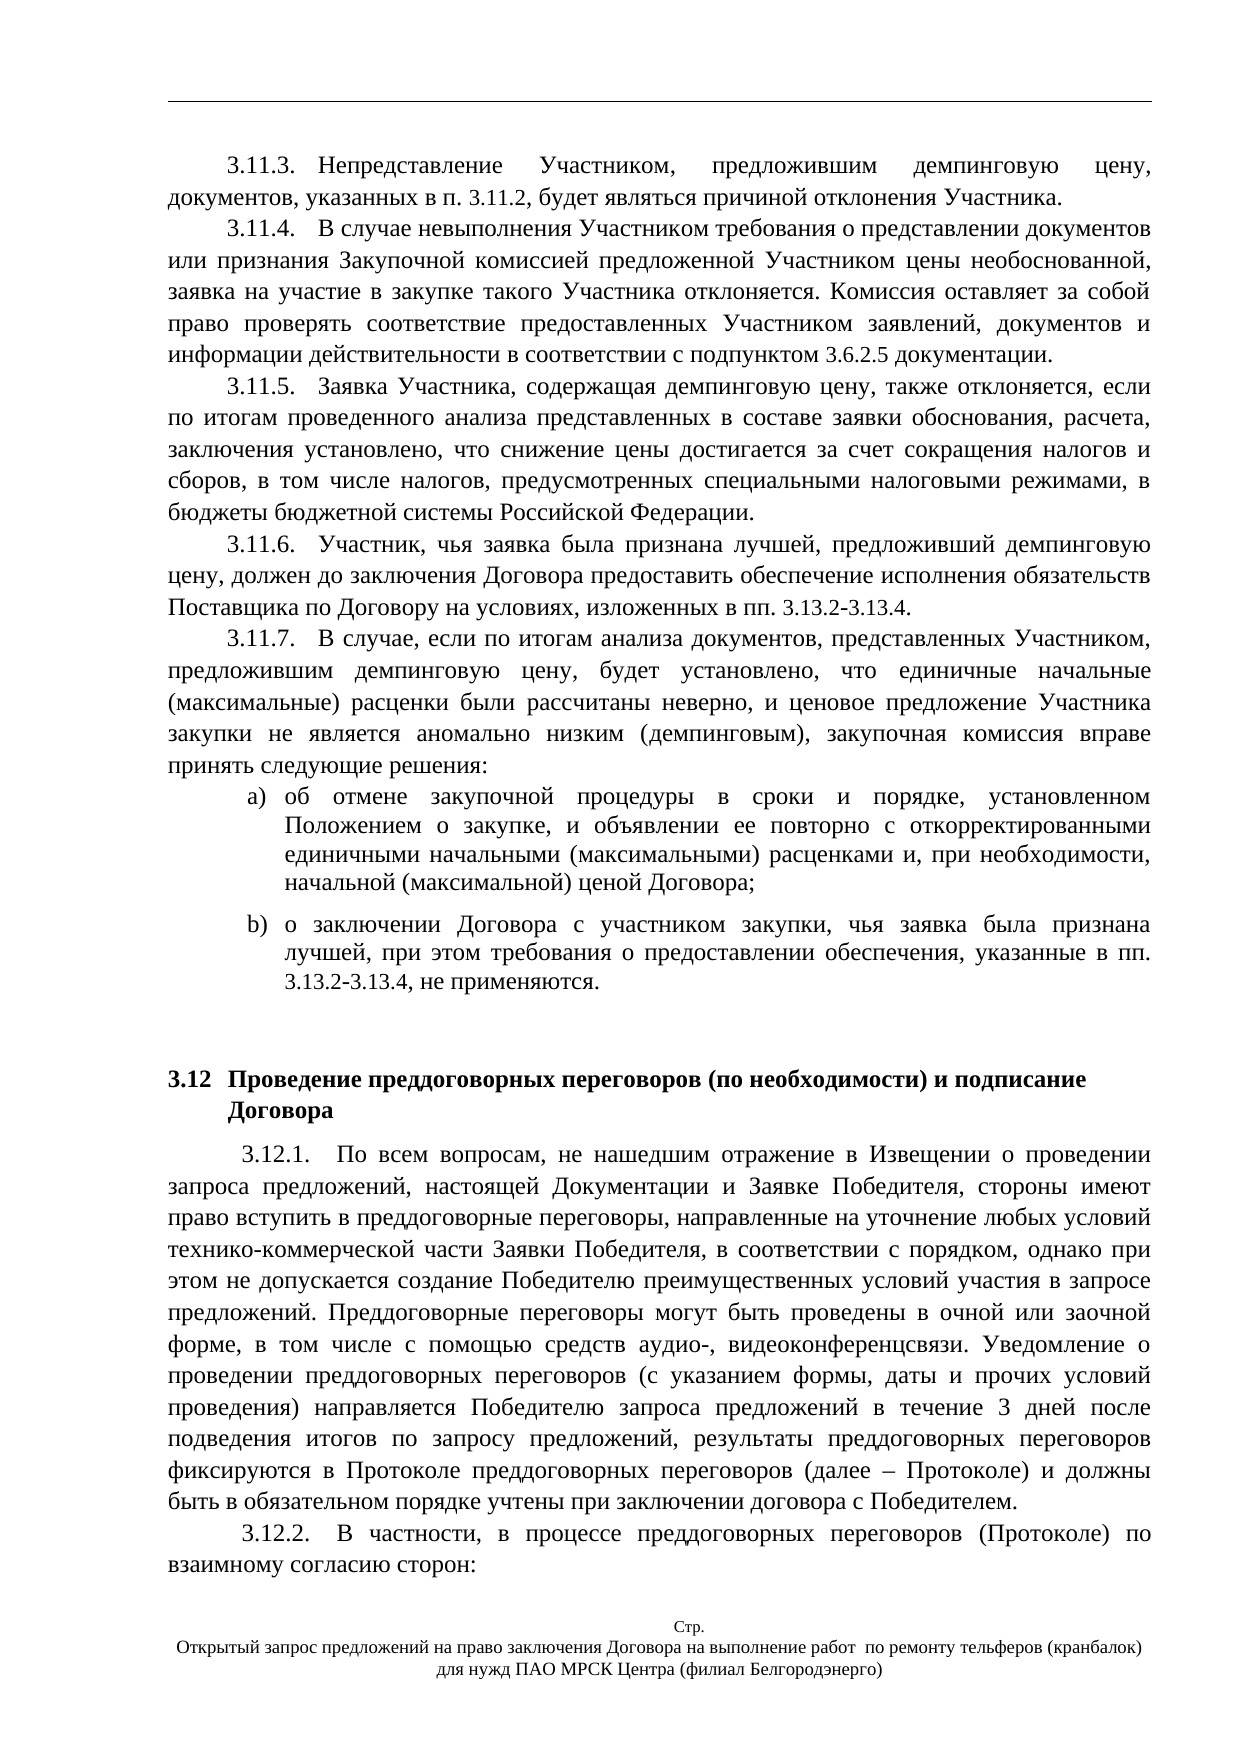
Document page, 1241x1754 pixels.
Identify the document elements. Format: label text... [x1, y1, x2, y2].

list Непредставление Участником, предложившим демпинговую цену, документов, указанных в п. 3.11.2, будет являться причиной отклонения Участника. [168, 150, 1152, 210]
list В случае невыполнения Участником требования о представлении документов или признания Закупочной комиссией предложенной Участником цены необоснованной, заявка на участие в закупке такого Участника отклоняется. Комиссия оставляет за собой право проверять соответствие предоставленных Участником заявлений, документов и информации действительности в соответствии с подпунктом 3.6.2.5 документации. [168, 213, 1152, 368]
list Участник, чья заявка была признана лучшей, предложивший демпинговую цену, должен до заключения Договора предоставить обеспечение исполнения обязательств Поставщика по Договору на условиях, изложенных в пп. 3.13.2-3.13.4. [168, 529, 1152, 621]
list В частности, в процессе преддоговорных переговоров (Протоколе) по взаимному согласию сторон: [168, 1518, 1152, 1578]
list об отмене закупочной процедуры в сроки и порядке, установленном Положением о закупке, и объявлении ее повторно с откорректированными единичными начальными (максимальными) расценками и, при необходимости, начальной (максимальной) ценой Договора; [247, 781, 1152, 896]
list Заявка Участника, содержащая демпинговую цену, также отклоняется, если по итогам проведенного анализа представленных в составе заявки обоснования, расчета, заключения установлено, что снижение цены достигается за счет сокращения налогов и сборов, в том числе налогов, предусмотренных специальными налоговыми режимами, в бюджеты бюджетной системы Российской Федерации. [168, 371, 1152, 526]
subtitle Проведение преддоговорных переговоров (по необходимости) и подписание Договора [168, 1064, 1152, 1124]
list о заключении Договора с участником закупки, чья заявка была признана лучшей, при этом требования о предоставлении обеспечения, указанные в пп. 3.13.2-3.13.4, не применяются. [247, 909, 1152, 995]
list В случае, если по итогам анализа документов, представленных Участником, предложившим демпинговую цену, будет установлено, что единичные начальные (максимальные) расценки были рассчитаны неверно, и ценовое предложение Участника закупки не является аномально низким (демпинговым), закупочная комиссия вправе принять следующие решения: [168, 623, 1152, 778]
list По всем вопросам, не нашедшим отражение в Извещении о проведении запроса предложений, настоящей Документации и Заявке Победителя, стороны имеют право вступить в преддоговорные переговоры, направленные на уточнение любых условий технико-коммерческой части Заявки Победителя, в соответствии с порядком, однако при этом не допускается создание Победителю преимущественных условий участия в запросе предложений. Преддоговорные переговоры могут быть проведены в очной или заочной форме, в том числе с помощью средств аудио-, видеоконференцсвязи. Уведомление о проведении преддоговорных переговоров (с указанием формы, даты и прочих условий проведения) направляется Победителю запроса предложений в течение 3 дней после подведения итогов по запросу предложений, результаты преддоговорных переговоров фиксируются в Протоколе преддоговорных переговоров (далее – Протоколе) и должны быть в обязательном порядке учтены при заключении договора с Победителем. [168, 1139, 1152, 1515]
